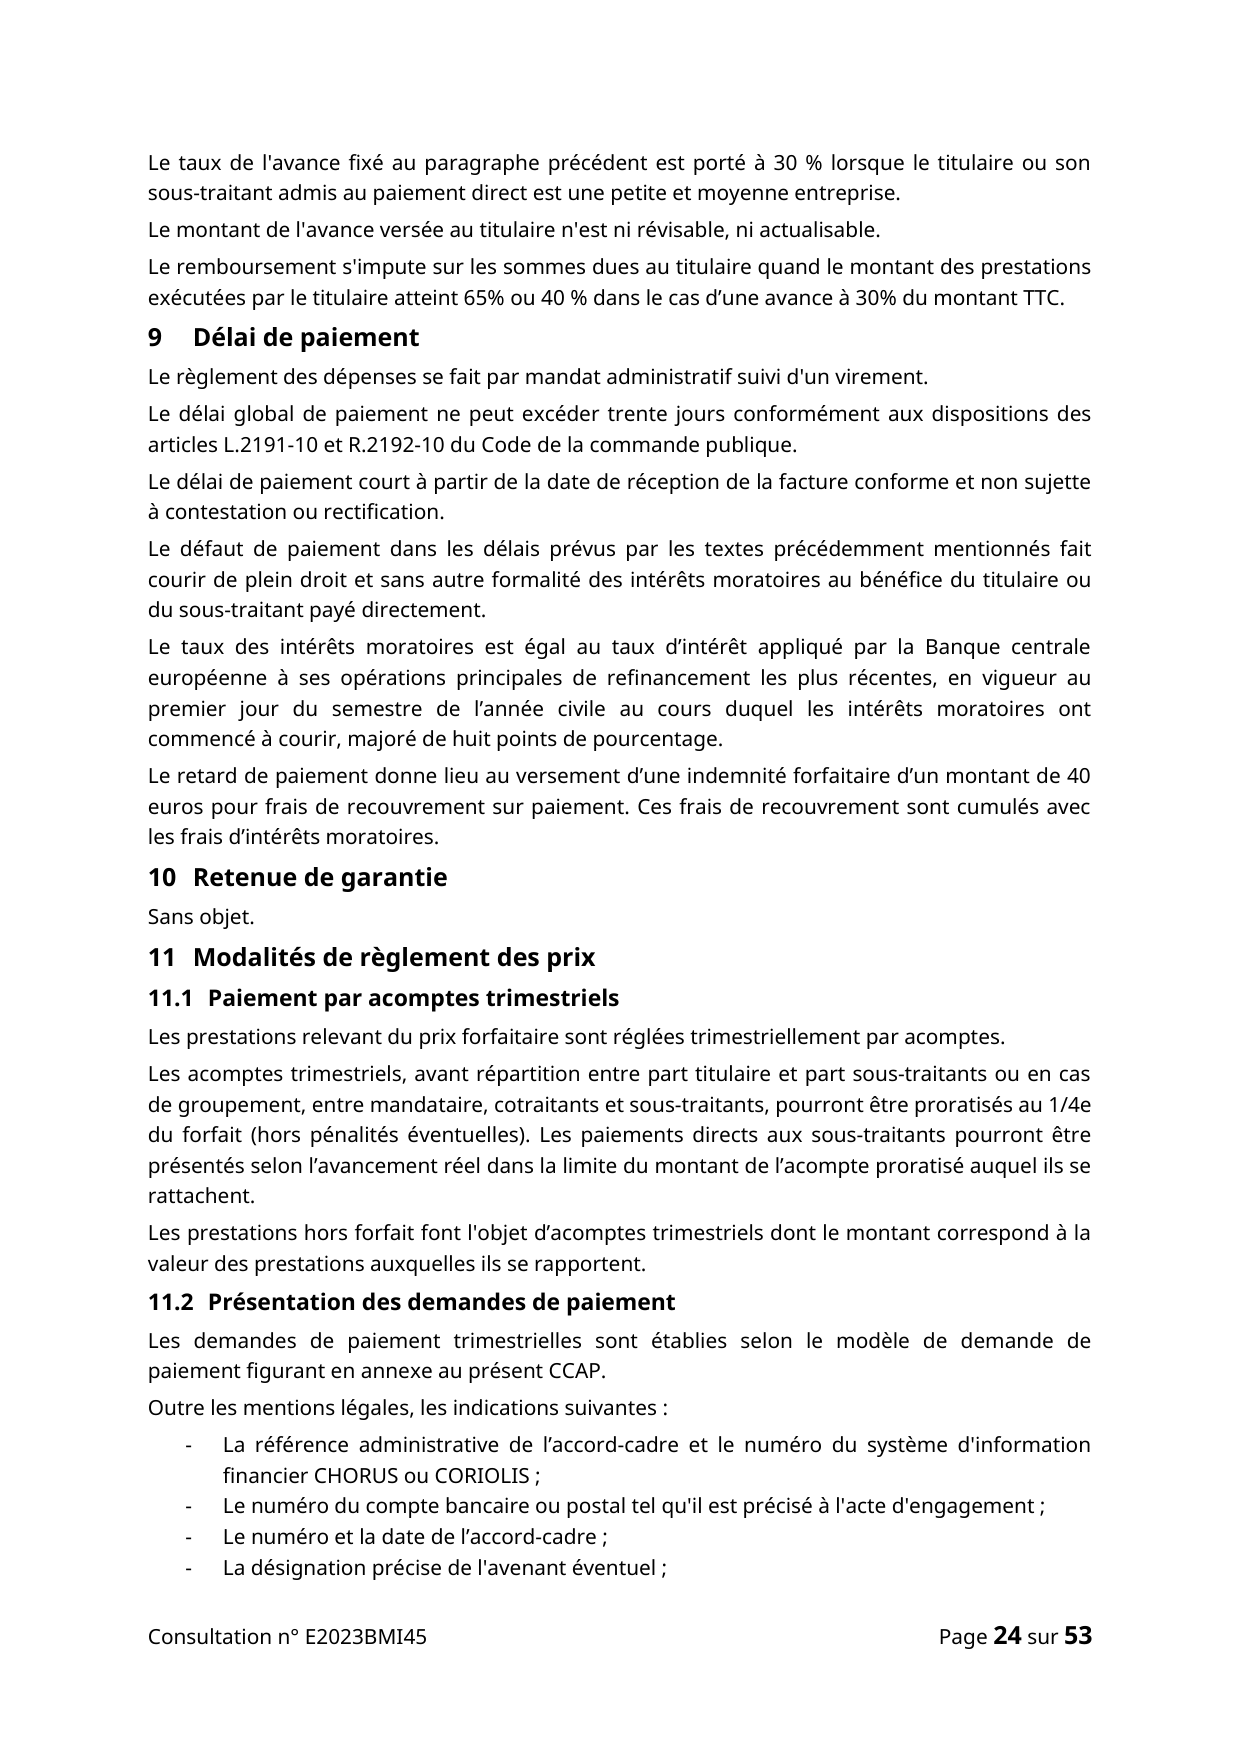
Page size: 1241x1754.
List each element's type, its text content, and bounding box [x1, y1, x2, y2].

text Les prestations hors forfait font l'objet d’acomptes trimestriels dont le montant correspond à la valeur des prestations auxquelles ils se rapportent. [148, 1218, 1093, 1278]
text Le délai global de paiement ne peut excéder trente jours conformément aux dispositions des articles L.2191-10 et R.2192-10 du Code de la commande publique. [148, 399, 1093, 458]
text Le délai de paiement court à partir de la date de réception de la facture conforme et non sujette à contestation ou rectification. [148, 467, 1093, 526]
list Le numéro du compte bancaire ou postal tel qu'il est précisé à l'acte d'engagement ; [185, 1492, 1093, 1520]
text Le taux de l'avance fixé au paragraphe précédent est porté à 30 % lorsque le titulaire ou son sous-traitant admis au paiement direct est une petite et moyenne entreprise. [148, 148, 1093, 207]
list Le numéro et la date de l’accord-cadre ; [185, 1522, 1093, 1551]
text Le règlement des dépenses se fait par mandat administratif suivi d'un virement. [148, 362, 1093, 391]
subtitle Modalités de règlement des prix [148, 939, 1093, 973]
text Le montant de l'avance versée au titulaire n'est ni révisable, ni actualisable. [148, 215, 1093, 243]
subtitle Délai de paiement [148, 319, 1093, 353]
subtitle Retenue de garantie [148, 859, 1093, 893]
list La référence administrative de l’accord-cadre et le numéro du système d'information financier CHORUS ou CORIOLIS ; [185, 1430, 1093, 1489]
text Outre les mentions légales, les indications suivantes : [148, 1393, 1093, 1422]
subtitle Présentation des demandes de paiement [148, 1286, 1093, 1317]
text Les acomptes trimestriels, avant répartition entre part titulaire et part sous-traitants ou en cas de groupement, entre mandataire, cotraitants et sous-traitants, pourront être proratisés au 1/4e du forfait (hors pénalités éventuelles). Les paiements directs aux sous-traitants pourront être présentés selon l’avancement réel dans la limite du montant de l’acompte proratisé auquel ils se rattachent. [148, 1059, 1093, 1210]
text Les demandes de paiement trimestrielles sont établies selon le modèle de demande de paiement figurant en annexe au présent CCAP. [148, 1326, 1093, 1385]
subtitle Paiement par acomptes trimestriels [148, 982, 1093, 1013]
text Le taux des intérêts moratoires est égal au taux d’intérêt appliqué par la Banque centrale européenne à ses opérations principales de refinancement les plus récentes, en vigueur au premier jour du semestre de l’année civile au cours duquel les intérêts moratoires ont commencé à courir, majoré de huit points de pourcentage. [148, 632, 1093, 753]
text Le retard de paiement donne lieu au versement d’une indemnité forfaitaire d’un montant de 40 euros pour frais de recouvrement sur paiement. Ces frais de recouvrement sont cumulés avec les frais d’intérêts moratoires. [148, 761, 1093, 851]
text Les prestations relevant du prix forfaitaire sont réglées trimestriellement par acomptes. [148, 1022, 1093, 1051]
text Le défaut de paiement dans les délais prévus par les textes précédemment mentionnés fait courir de plein droit et sans autre formalité des intérêts moratoires au bénéfice du titulaire ou du sous-traitant payé directement. [148, 534, 1093, 624]
text Sans objet. [148, 902, 1093, 931]
text Le remboursement s'impute sur les sommes dues au titulaire quand le montant des prestations exécutées par le titulaire atteint 65% ou 40 % dans le cas d’une avance à 30% du montant TTC. [148, 252, 1093, 311]
list La désignation précise de l'avenant éventuel ; [185, 1553, 1093, 1581]
